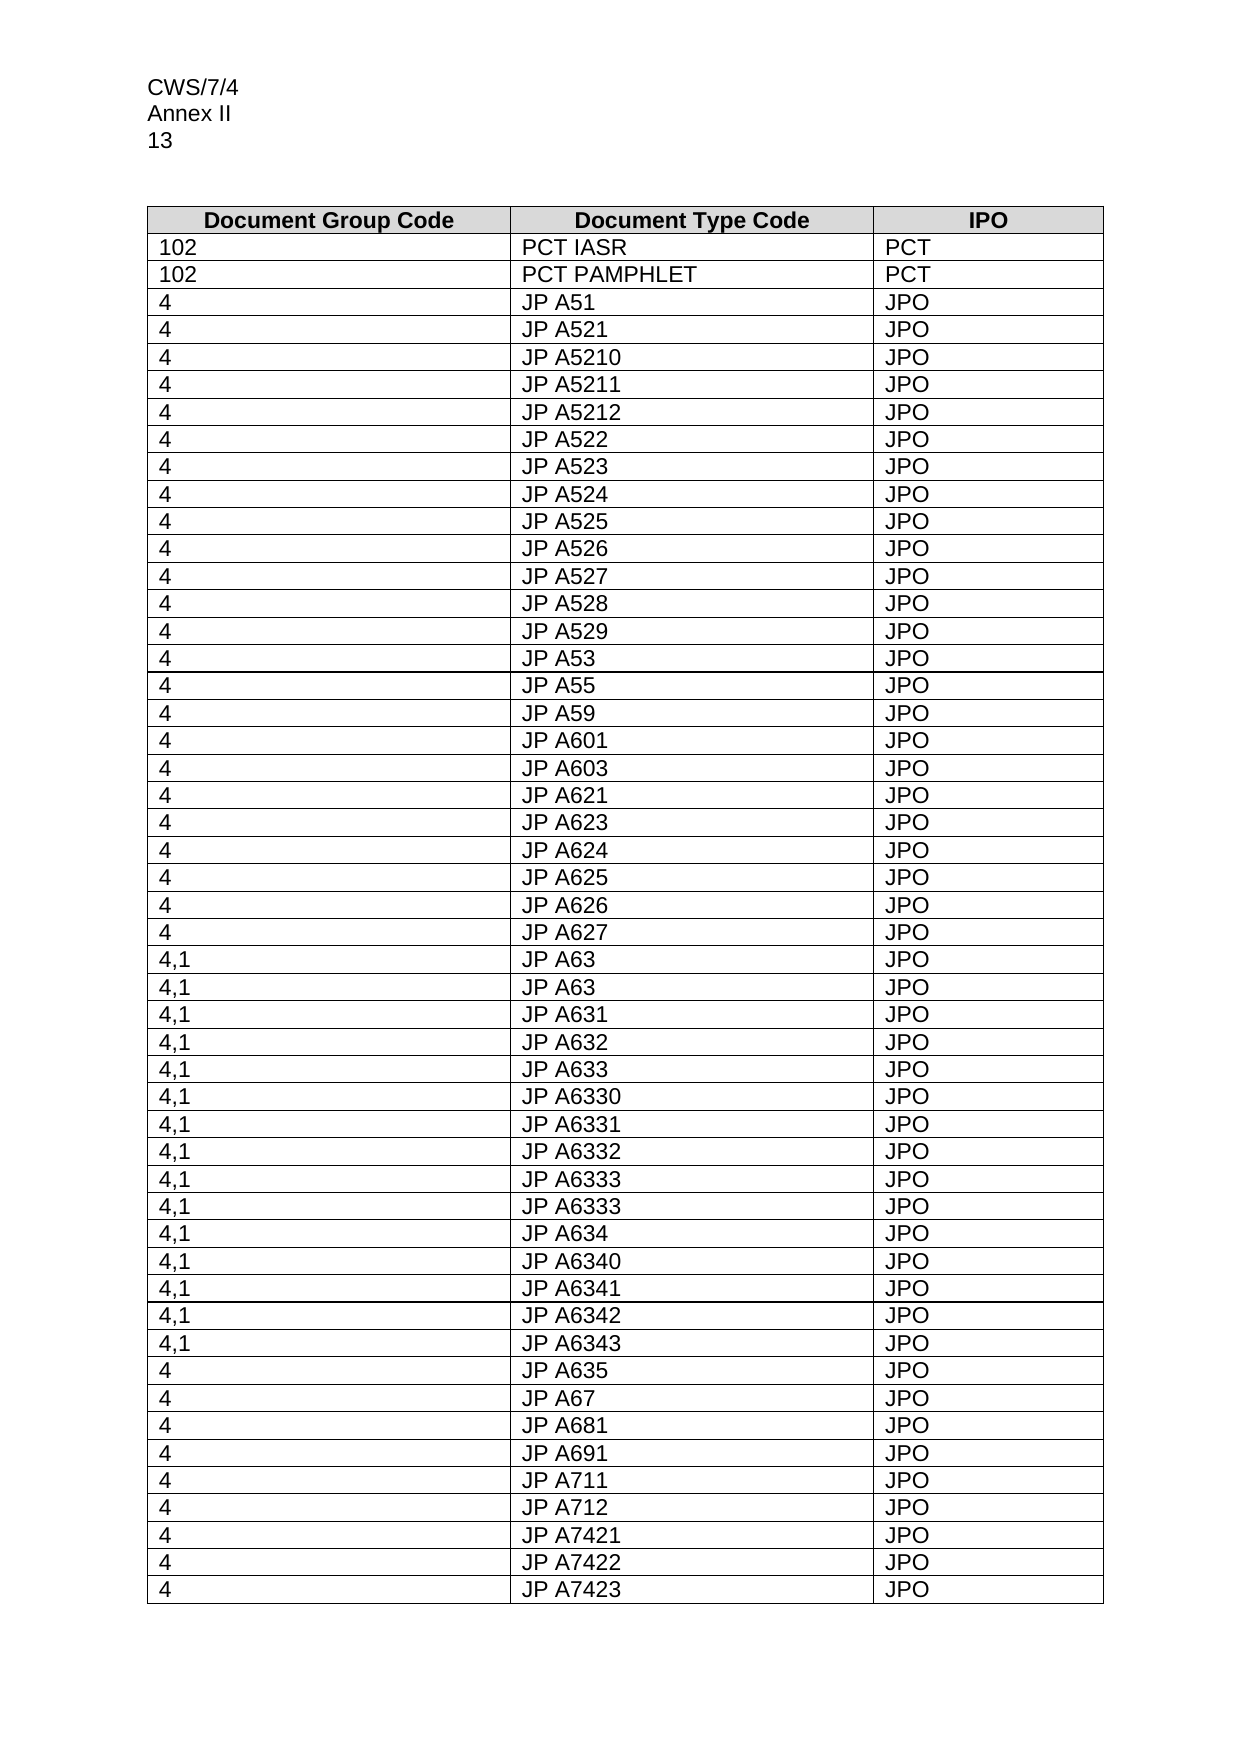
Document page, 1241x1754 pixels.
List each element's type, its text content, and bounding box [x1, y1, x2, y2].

table_cell 4 [148, 563, 510, 589]
table_cell JP A5212 [511, 399, 873, 425]
table_cell JPO [874, 563, 1103, 589]
table_cell 4 [148, 837, 510, 863]
table_cell JPO [874, 1494, 1103, 1521]
table_cell JPO [874, 508, 1103, 534]
table_cell 4 [148, 535, 510, 562]
table_cell JP A5210 [511, 344, 873, 370]
table_cell JPO [874, 590, 1103, 617]
table_cell PCT [874, 261, 1103, 288]
table_cell 4 [148, 1467, 510, 1493]
table_cell JP A691 [511, 1440, 873, 1466]
table_cell 4,1 [148, 1111, 510, 1137]
table_cell 4 [148, 1357, 510, 1384]
table_cell JP A63 [511, 974, 873, 1000]
table_cell JP A626 [511, 892, 873, 918]
table_cell JPO [874, 344, 1103, 370]
table_cell 4 [148, 755, 510, 781]
table_cell JPO [874, 289, 1103, 315]
table_cell JPO [874, 782, 1103, 808]
table_cell JP A529 [511, 618, 873, 644]
table_cell JPO [874, 809, 1103, 836]
table_cell JP A625 [511, 864, 873, 891]
table_cell 4 [148, 481, 510, 507]
table_cell JP A6341 [511, 1275, 873, 1301]
table_cell 4 [148, 1494, 510, 1521]
table_cell 4,1 [148, 1138, 510, 1164]
table_cell JP A634 [511, 1220, 873, 1247]
table_cell JP A67 [511, 1385, 873, 1411]
table_cell JP A624 [511, 837, 873, 863]
table_cell JPO [874, 1001, 1103, 1027]
table_cell JPO [874, 1330, 1103, 1356]
table_cell JPO [874, 1440, 1103, 1466]
table_cell JP A6340 [511, 1248, 873, 1274]
table_cell JP A6331 [511, 1111, 873, 1137]
table_cell JP A6343 [511, 1330, 873, 1356]
table_cell JPO [874, 727, 1103, 753]
table_cell JPO [874, 1467, 1103, 1493]
table_cell PCT [874, 234, 1103, 260]
table_cell JP A712 [511, 1494, 873, 1521]
table_cell 4 [148, 453, 510, 479]
table_cell 4 [148, 645, 510, 671]
table_header Document Group Code [148, 207, 510, 233]
table_cell JP A527 [511, 563, 873, 589]
table_cell 4 [148, 1549, 510, 1575]
table_cell JP A6342 [511, 1303, 873, 1329]
table_cell JPO [874, 618, 1103, 644]
table_cell PCT IASR [511, 234, 873, 260]
table_cell 4,1 [148, 974, 510, 1000]
table_cell 4 [148, 590, 510, 617]
table_cell JP A528 [511, 590, 873, 617]
table_cell JP A627 [511, 919, 873, 945]
table_cell JPO [874, 919, 1103, 945]
table_cell 4,1 [148, 1275, 510, 1301]
table_cell 4 [148, 344, 510, 370]
table_cell 4 [148, 782, 510, 808]
table_cell JPO [874, 700, 1103, 726]
table_cell JPO [874, 946, 1103, 973]
table_cell JP A5211 [511, 371, 873, 397]
table_cell 4 [148, 700, 510, 726]
table_cell JP A7422 [511, 1549, 873, 1575]
table_cell JP A6330 [511, 1083, 873, 1110]
table_cell JPO [874, 892, 1103, 918]
table_cell JPO [874, 1385, 1103, 1411]
table_cell JPO [874, 837, 1103, 863]
table_cell 4 [148, 864, 510, 891]
table_cell JPO [874, 1029, 1103, 1055]
table_header IPO [874, 207, 1103, 233]
table_cell JPO [874, 371, 1103, 397]
table_cell JPO [874, 1248, 1103, 1274]
table_cell JPO [874, 1193, 1103, 1219]
table_cell JPO [874, 1303, 1103, 1329]
table_cell 4 [148, 1385, 510, 1411]
table_cell JP A633 [511, 1056, 873, 1082]
table_cell JP A681 [511, 1412, 873, 1438]
table_cell JPO [874, 1357, 1103, 1384]
table_cell 4,1 [148, 1029, 510, 1055]
table_cell 4,1 [148, 1083, 510, 1110]
table_cell 4,1 [148, 1193, 510, 1219]
table_cell JP A521 [511, 316, 873, 343]
table_cell 4,1 [148, 1248, 510, 1274]
table_cell JPO [874, 673, 1103, 699]
table_cell JP A7421 [511, 1522, 873, 1548]
table_cell JP A51 [511, 289, 873, 315]
table_cell 4 [148, 316, 510, 343]
table_cell 4 [148, 1576, 510, 1603]
table_cell 4 [148, 673, 510, 699]
table_cell JP A603 [511, 755, 873, 781]
table_cell JPO [874, 399, 1103, 425]
table_cell 4 [148, 1440, 510, 1466]
table_cell JPO [874, 755, 1103, 781]
table_cell JP A6332 [511, 1138, 873, 1164]
table_cell JP A632 [511, 1029, 873, 1055]
table_cell JP A6333 [511, 1166, 873, 1192]
table_cell JP A623 [511, 809, 873, 836]
table_cell JP A523 [511, 453, 873, 479]
table_cell 4,1 [148, 1220, 510, 1247]
table_cell JPO [874, 1220, 1103, 1247]
table_cell JP A711 [511, 1467, 873, 1493]
table_cell 4 [148, 399, 510, 425]
table_cell JP A601 [511, 727, 873, 753]
table_cell 4,1 [148, 1001, 510, 1027]
table_cell 4,1 [148, 1303, 510, 1329]
table_cell JPO [874, 481, 1103, 507]
table_cell JP A635 [511, 1357, 873, 1384]
table_cell 4,1 [148, 1166, 510, 1192]
table_cell 102 [148, 234, 510, 260]
table_cell JP A63 [511, 946, 873, 973]
table_cell 4 [148, 1412, 510, 1438]
table_cell JP A7423 [511, 1576, 873, 1603]
table_cell JPO [874, 974, 1103, 1000]
table_cell JPO [874, 1275, 1103, 1301]
table_cell JP A525 [511, 508, 873, 534]
table_cell JPO [874, 864, 1103, 891]
table_cell JPO [874, 1083, 1103, 1110]
table_cell PCT PAMPHLET [511, 261, 873, 288]
table_cell 4 [148, 618, 510, 644]
table_cell 4 [148, 508, 510, 534]
table_cell JPO [874, 1576, 1103, 1603]
table_cell JPO [874, 1549, 1103, 1575]
table_header Document Type Code [511, 207, 873, 233]
table_cell 4 [148, 1522, 510, 1548]
table_cell JP A631 [511, 1001, 873, 1027]
table_cell 4 [148, 289, 510, 315]
table_cell JP A526 [511, 535, 873, 562]
table_cell 4,1 [148, 946, 510, 973]
table_cell JPO [874, 1138, 1103, 1164]
table_cell 4 [148, 892, 510, 918]
table_cell 4 [148, 426, 510, 452]
table_cell JPO [874, 453, 1103, 479]
table_cell 4 [148, 727, 510, 753]
table_cell 4 [148, 371, 510, 397]
table_cell JPO [874, 1166, 1103, 1192]
table_cell JP A524 [511, 481, 873, 507]
table_cell JPO [874, 316, 1103, 343]
table_cell JP A6333 [511, 1193, 873, 1219]
table_cell 4,1 [148, 1056, 510, 1082]
table_cell JPO [874, 1412, 1103, 1438]
table_cell 102 [148, 261, 510, 288]
table_cell 4 [148, 809, 510, 836]
table_cell JP A621 [511, 782, 873, 808]
table_cell 4 [148, 919, 510, 945]
table_cell JP A522 [511, 426, 873, 452]
table_cell JPO [874, 535, 1103, 562]
table_cell JPO [874, 1522, 1103, 1548]
table_cell JPO [874, 645, 1103, 671]
table_cell JPO [874, 1111, 1103, 1137]
table_cell JPO [874, 1056, 1103, 1082]
table_cell JP A55 [511, 673, 873, 699]
table_cell 4,1 [148, 1330, 510, 1356]
table_cell JP A53 [511, 645, 873, 671]
table_cell JPO [874, 426, 1103, 452]
table_cell JP A59 [511, 700, 873, 726]
